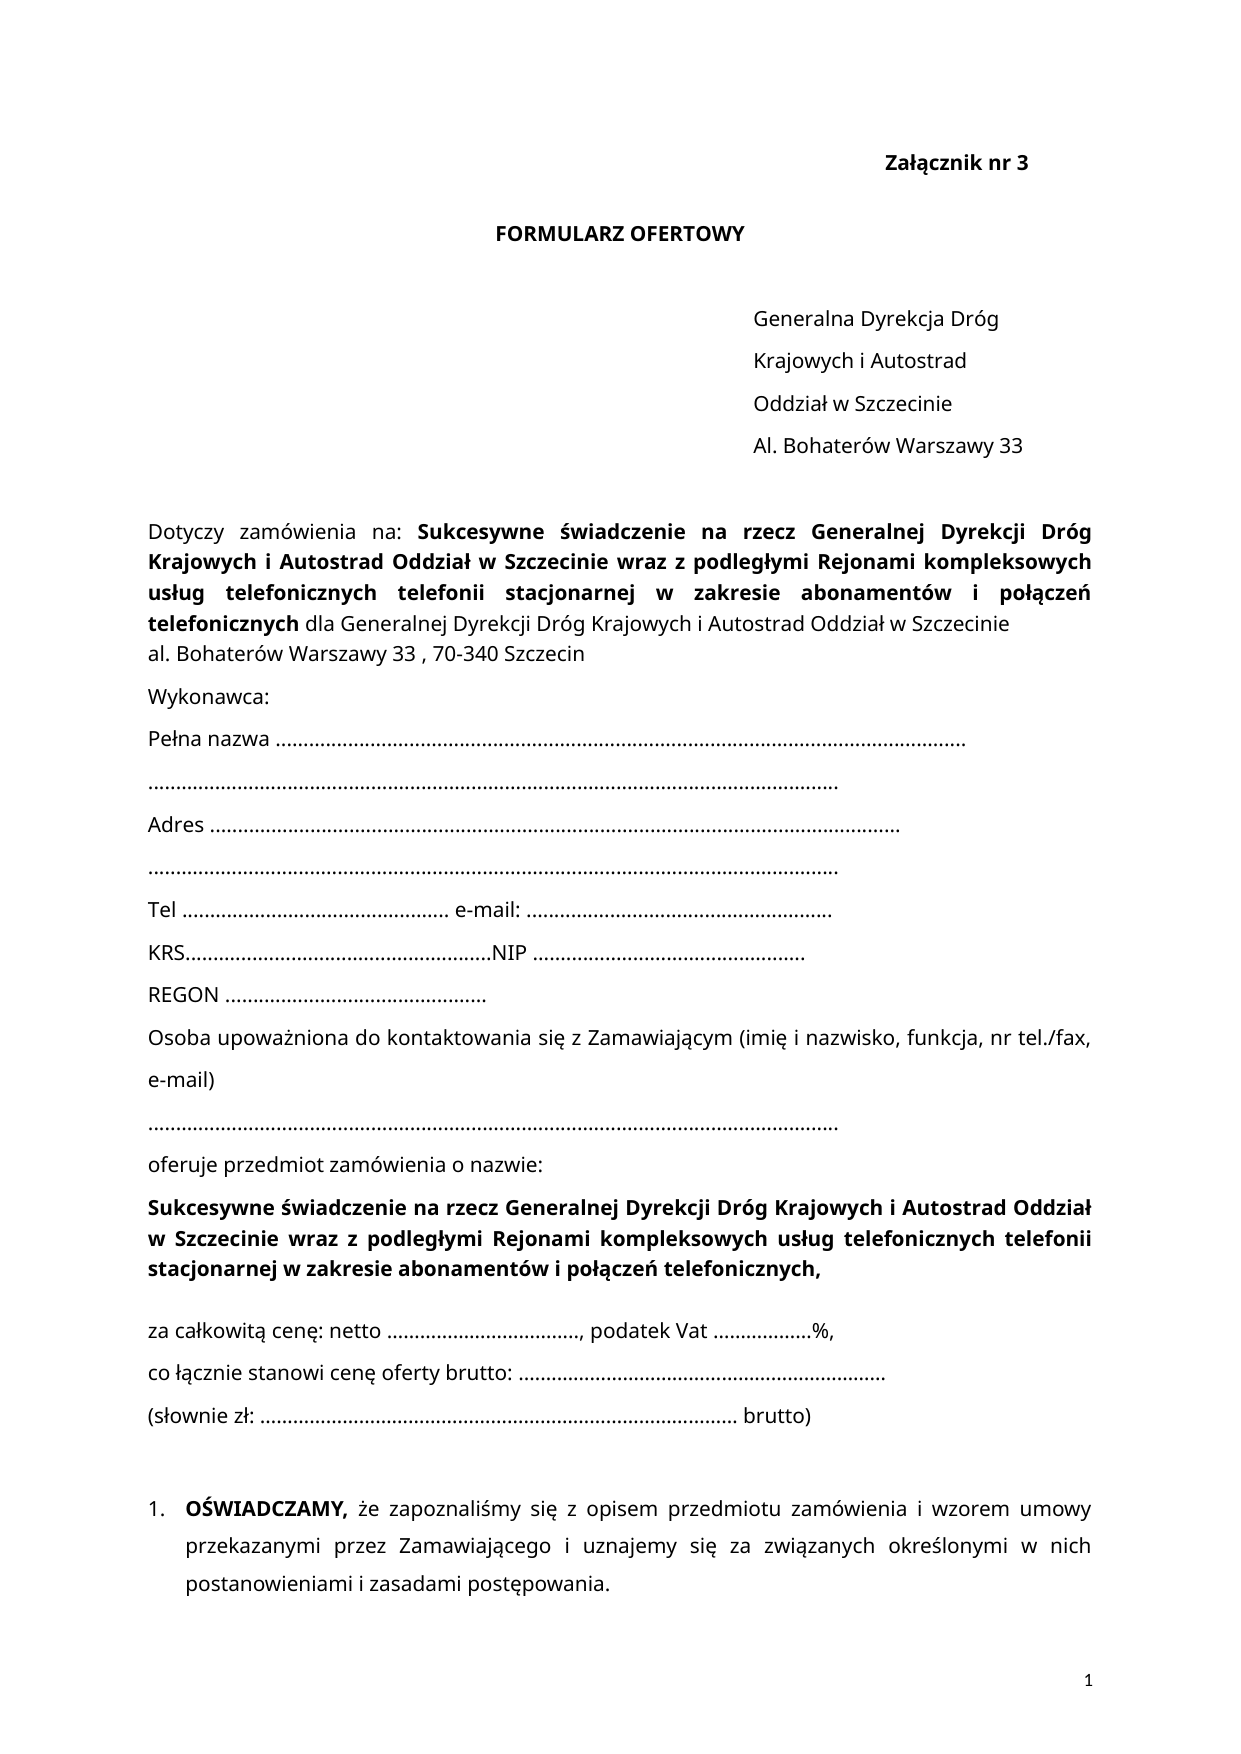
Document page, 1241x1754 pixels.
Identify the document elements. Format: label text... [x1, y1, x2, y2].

text ............................................................................................................................ [148, 767, 1093, 796]
text za całkowitą cenę: netto …………………………….., podatek Vat ………………%, co łącznie stanowi cenę oferty brutto: .………………………………………………………… [148, 1316, 1093, 1387]
text oferuje przedmiot zamówienia o nazwie: [148, 1151, 1093, 1179]
text Wykonawca: [148, 682, 1093, 710]
text ............................................................................................................................ [148, 1108, 1093, 1136]
text KRS.......................................................NIP ................................................. REGON ............................................... [148, 938, 1093, 1009]
text Generalna Dyrekcja Dróg Krajowych i Autostrad [753, 304, 1093, 375]
text (słownie zł: …………………………………………………………………………… brutto) [148, 1401, 1093, 1429]
list OŚWIADCZAMY, że zapoznaliśmy się z opisem przedmiotu zamówienia i wzorem umowy przekazanymi przez Zamawiającego i uznajemy się za związanych określonymi w nich postanowieniami i zasadami postępowania. [148, 1486, 1093, 1599]
text Al. Bohaterów Warszawy 33 [753, 432, 1093, 460]
text FORMULARZ OFERTOWY [148, 219, 1093, 247]
text Pełna nazwa ............................................................................................................................ [148, 724, 1093, 753]
text Osoba upoważniona do kontaktowania się z Zamawiającym (imię i nazwisko, funkcja, nr tel./fax, e-mail) [148, 1023, 1093, 1094]
text Sukcesywne świadczenie na rzecz Generalnej Dyrekcji Dróg Krajowych i Autostrad Oddział w Szczecinie wraz z podległymi Rejonami kompleksowych usług telefonicznych telefonii stacjonarnej w zakresie abonamentów i połączeń telefonicznych, [148, 1193, 1093, 1283]
text Oddział w Szczecinie [753, 389, 1093, 417]
text ............................................................................................................................ [148, 852, 1093, 881]
text Dotyczy zamówienia na: Sukcesywne świadczenie na rzecz Generalnej Dyrekcji Dróg Krajowych i Autostrad Oddział w Szczecinie wraz z podległymi Rejonami kompleksowych usług telefonicznych telefonii stacjonarnej w zakresie abonamentów i połączeń telefonicznych dla Generalnej Dyrekcji Dróg Krajowych i Autostrad Oddział w Szczecinie [148, 517, 1093, 637]
text al. Bohaterów Warszawy 33 , 70-340 Szczecin [148, 639, 1093, 668]
text Tel ................................................ e-mail: ....................................................... [148, 895, 1093, 923]
text Adres ............................................................................................................................ [148, 810, 1093, 838]
text Załącznik nr 3 [811, 148, 1093, 176]
